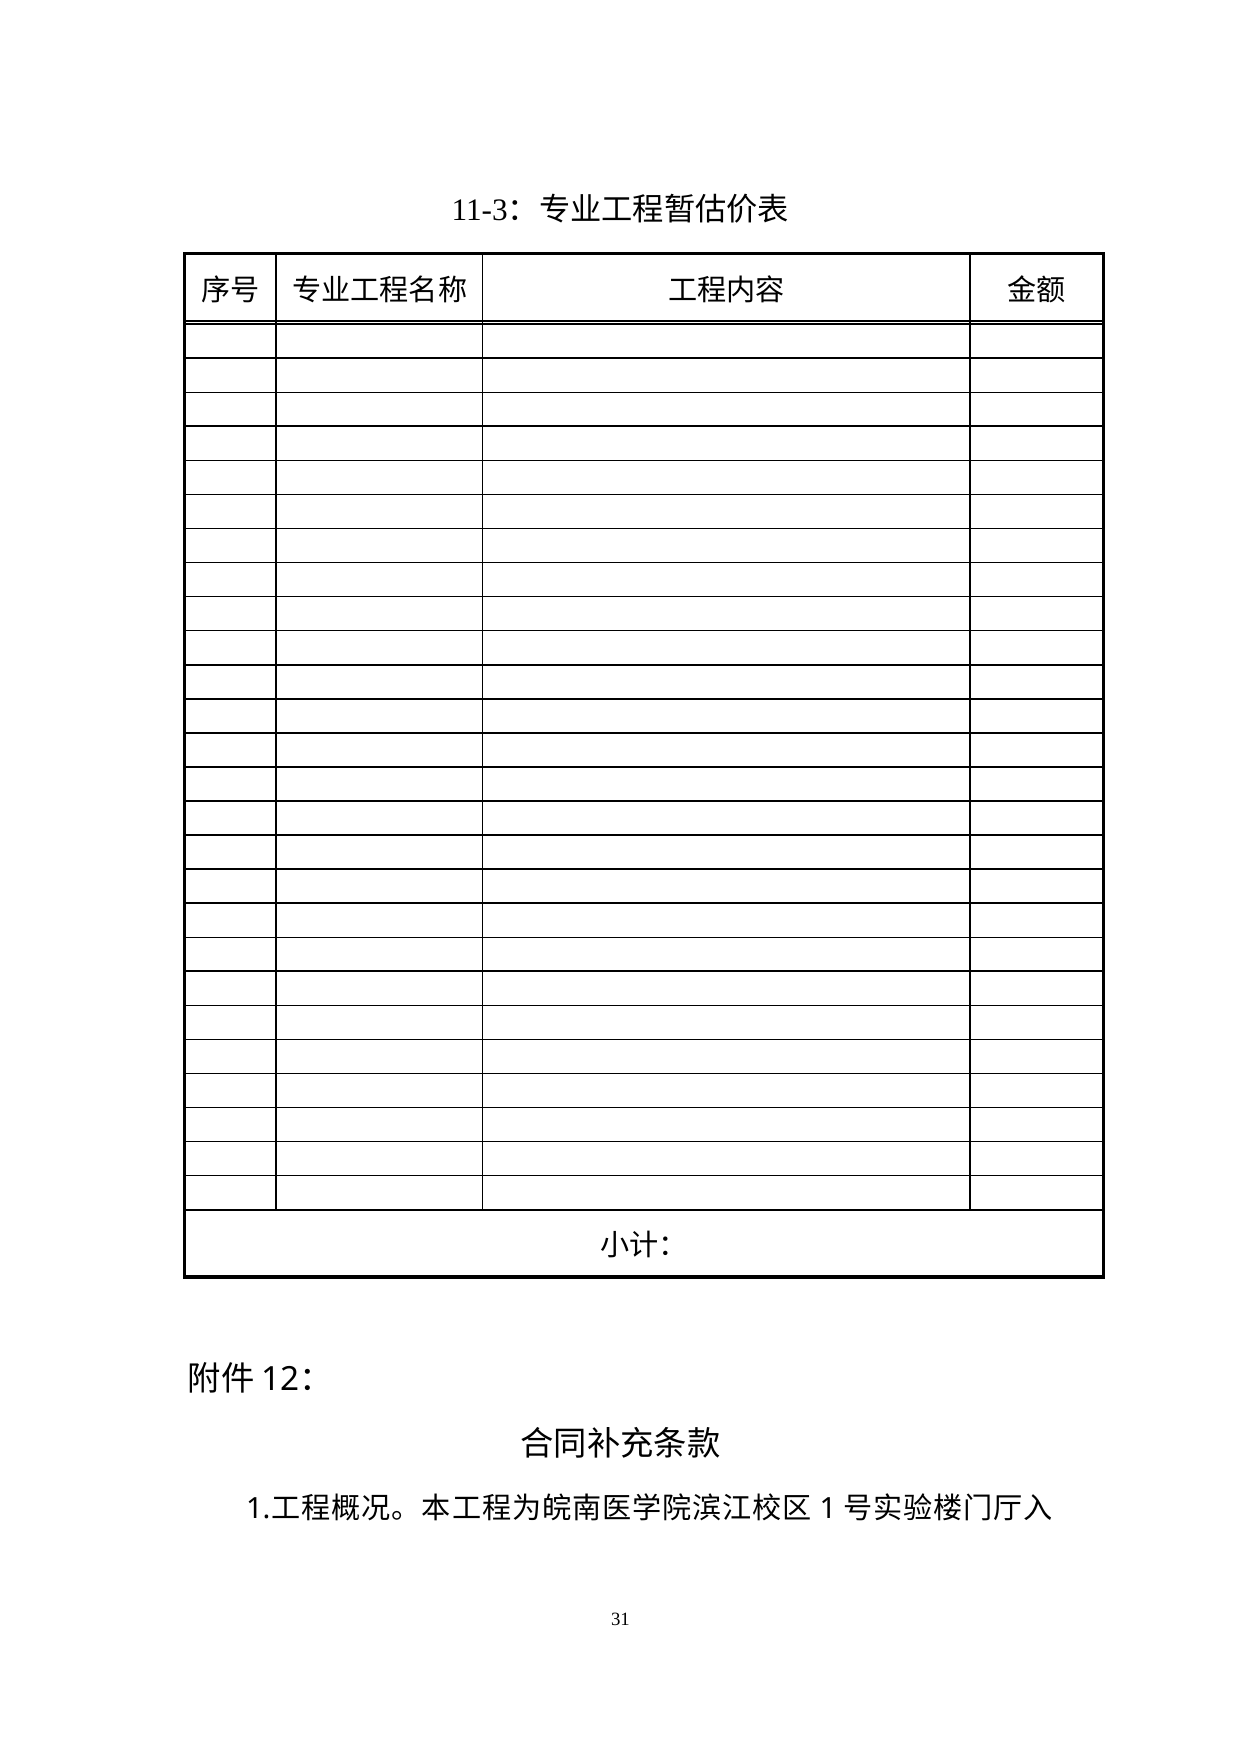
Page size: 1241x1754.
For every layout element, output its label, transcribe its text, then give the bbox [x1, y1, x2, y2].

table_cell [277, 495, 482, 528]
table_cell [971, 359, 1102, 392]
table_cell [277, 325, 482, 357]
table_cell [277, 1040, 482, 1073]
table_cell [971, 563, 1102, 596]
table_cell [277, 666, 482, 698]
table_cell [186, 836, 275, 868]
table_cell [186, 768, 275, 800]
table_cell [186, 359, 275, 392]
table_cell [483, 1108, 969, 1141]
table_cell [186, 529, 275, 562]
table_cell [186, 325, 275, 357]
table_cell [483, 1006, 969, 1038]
text 附件12： [187, 1343, 1053, 1408]
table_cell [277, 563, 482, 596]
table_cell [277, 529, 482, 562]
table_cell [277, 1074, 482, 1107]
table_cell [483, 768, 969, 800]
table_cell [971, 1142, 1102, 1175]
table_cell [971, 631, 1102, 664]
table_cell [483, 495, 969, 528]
text 11-3：专业工程暂估价表 [187, 174, 1053, 239]
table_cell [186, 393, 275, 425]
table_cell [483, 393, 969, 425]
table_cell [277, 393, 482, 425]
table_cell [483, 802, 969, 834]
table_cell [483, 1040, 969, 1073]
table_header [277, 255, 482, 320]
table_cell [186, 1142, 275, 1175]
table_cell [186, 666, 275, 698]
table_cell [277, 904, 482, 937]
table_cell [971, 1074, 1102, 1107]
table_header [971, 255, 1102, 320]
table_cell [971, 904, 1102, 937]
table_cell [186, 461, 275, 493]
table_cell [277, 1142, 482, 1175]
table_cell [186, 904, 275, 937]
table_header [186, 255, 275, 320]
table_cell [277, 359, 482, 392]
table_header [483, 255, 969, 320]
text 合同补充条款 [187, 1408, 1053, 1473]
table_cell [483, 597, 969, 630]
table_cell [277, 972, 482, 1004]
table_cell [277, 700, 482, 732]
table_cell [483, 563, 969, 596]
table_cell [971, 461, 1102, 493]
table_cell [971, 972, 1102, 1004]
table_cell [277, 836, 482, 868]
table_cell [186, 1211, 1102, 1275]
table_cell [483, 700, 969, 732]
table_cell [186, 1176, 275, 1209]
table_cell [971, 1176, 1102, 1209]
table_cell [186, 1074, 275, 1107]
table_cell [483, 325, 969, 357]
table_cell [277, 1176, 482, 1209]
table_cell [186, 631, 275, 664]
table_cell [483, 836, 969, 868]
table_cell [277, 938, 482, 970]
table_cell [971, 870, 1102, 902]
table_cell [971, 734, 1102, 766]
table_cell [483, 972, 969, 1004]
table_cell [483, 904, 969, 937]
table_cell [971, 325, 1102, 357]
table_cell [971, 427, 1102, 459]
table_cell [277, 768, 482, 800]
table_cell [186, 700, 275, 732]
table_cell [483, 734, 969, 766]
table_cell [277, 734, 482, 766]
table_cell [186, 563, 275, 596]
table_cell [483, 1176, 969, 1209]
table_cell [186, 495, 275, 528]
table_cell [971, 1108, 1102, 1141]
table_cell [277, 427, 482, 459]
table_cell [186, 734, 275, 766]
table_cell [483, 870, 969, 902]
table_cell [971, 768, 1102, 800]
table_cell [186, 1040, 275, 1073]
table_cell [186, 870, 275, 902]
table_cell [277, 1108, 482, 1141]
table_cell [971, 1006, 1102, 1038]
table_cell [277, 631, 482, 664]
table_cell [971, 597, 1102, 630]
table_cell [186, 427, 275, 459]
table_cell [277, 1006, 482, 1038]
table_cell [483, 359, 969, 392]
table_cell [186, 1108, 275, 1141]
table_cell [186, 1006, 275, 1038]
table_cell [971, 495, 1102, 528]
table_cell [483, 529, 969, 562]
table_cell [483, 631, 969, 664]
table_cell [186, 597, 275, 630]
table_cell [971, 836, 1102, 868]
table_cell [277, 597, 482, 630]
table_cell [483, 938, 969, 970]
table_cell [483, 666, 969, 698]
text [187, 1473, 1053, 1538]
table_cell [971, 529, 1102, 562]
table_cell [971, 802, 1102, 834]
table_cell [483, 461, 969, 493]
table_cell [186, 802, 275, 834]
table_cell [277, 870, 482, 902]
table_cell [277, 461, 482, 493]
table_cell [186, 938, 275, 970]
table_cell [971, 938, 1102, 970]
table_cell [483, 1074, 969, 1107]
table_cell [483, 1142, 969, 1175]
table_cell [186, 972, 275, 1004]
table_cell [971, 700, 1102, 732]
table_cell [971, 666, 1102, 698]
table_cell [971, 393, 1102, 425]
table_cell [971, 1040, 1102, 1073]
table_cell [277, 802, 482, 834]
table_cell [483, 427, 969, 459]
